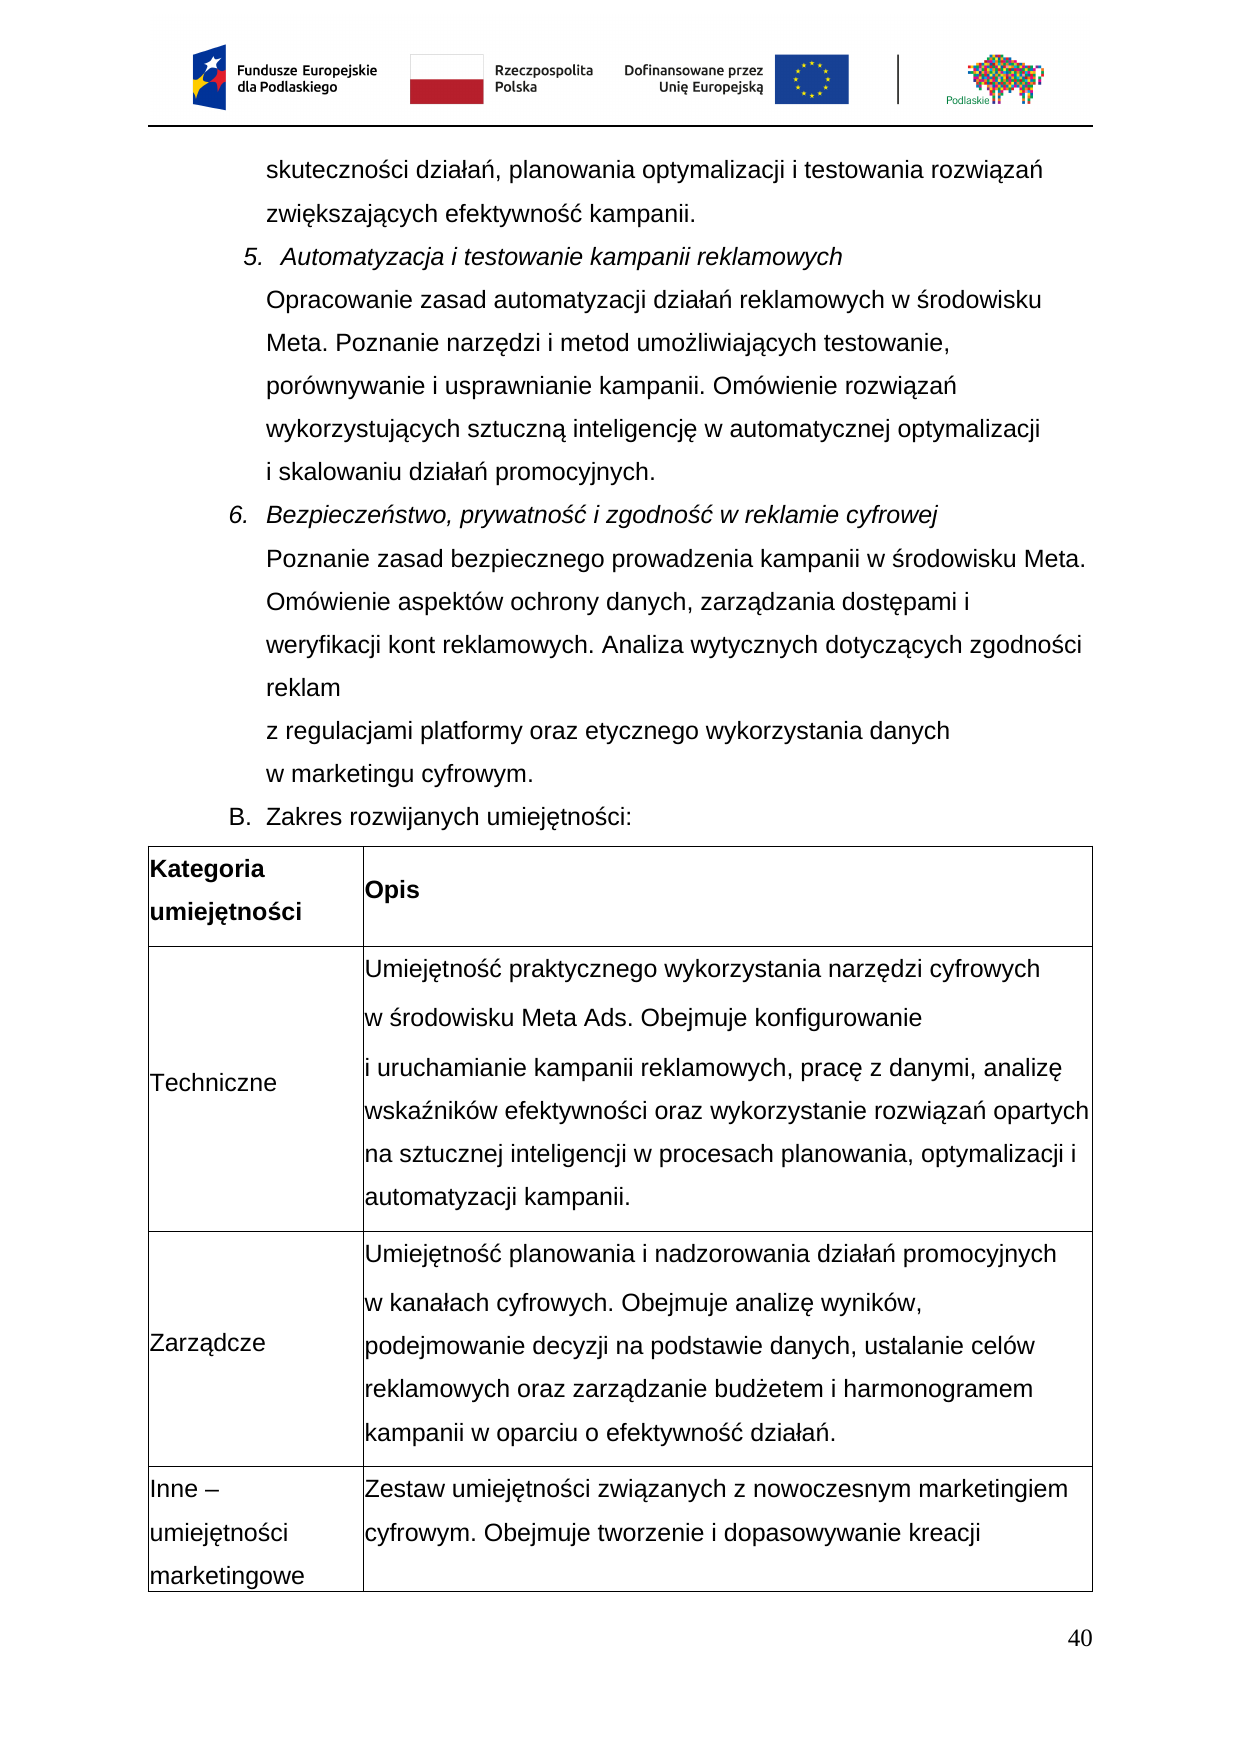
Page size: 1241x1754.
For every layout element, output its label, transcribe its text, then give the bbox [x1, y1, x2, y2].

text Poznanie zasad bezpiecznego prowadzenia kampanii w środowisku Meta. Omówienie aspektów ochrony danych, zarządzania dostępami i weryfikacji kont reklamowych. Analiza wytycznych dotyczących zgodności reklam [266, 544, 1093, 702]
table_header Kategoria umiejętności [149, 847, 363, 946]
list Zakres rozwijanych umiejętności: [228, 802, 1093, 831]
text i skalowaniu działań promocyjnych. [266, 457, 1093, 486]
picture [150, 14, 1090, 124]
table_header Opis [364, 847, 1092, 946]
text w marketingu cyfrowym. [266, 759, 1093, 788]
table_cell Zarządcze [149, 1232, 363, 1466]
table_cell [364, 1467, 1092, 1591]
table_cell Umiejętność planowania i nadzorowania działań promocyjnych w kanałach cyfrowych. Obejmuje analizę wyników, podejmowanie decyzji na podstawie danych, ustalanie celów reklamowych oraz zarządzanie budżetem i harmonogramem kampanii w oparciu o efektywność działań. [364, 1232, 1092, 1466]
table_cell Umiejętność praktycznego wykorzystania narzędzi cyfrowych w środowisku Meta Ads. Obejmuje konfigurowanie i uruchamianie kampanii reklamowych, pracę z danymi, analizę wskaźników efektywności oraz wykorzystanie rozwiązań opartych na sztucznej inteligencji w procesach planowania, optymalizacji i automatyzacji kampanii. [364, 947, 1092, 1231]
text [266, 156, 1093, 227]
list Bezpieczeństwo, prywatność i zgodność w reklamie cyfrowej [228, 501, 1093, 529]
list Automatyzacja i testowanie kampanii reklamowych [243, 242, 1093, 271]
table_cell Inne – umiejętności marketingowe [149, 1467, 363, 1591]
text Opracowanie zasad automatyzacji działań reklamowych w środowisku Meta. Poznanie narzędzi i metod umożliwiających testowanie, porównywanie i usprawnianie kampanii. Omówienie rozwiązań wykorzystujących sztuczną inteligencję w automatycznej optymalizacji [266, 285, 1093, 443]
table_cell Techniczne [149, 947, 363, 1231]
text z regulacjami platformy oraz etycznego wykorzystania danych [266, 716, 1093, 745]
